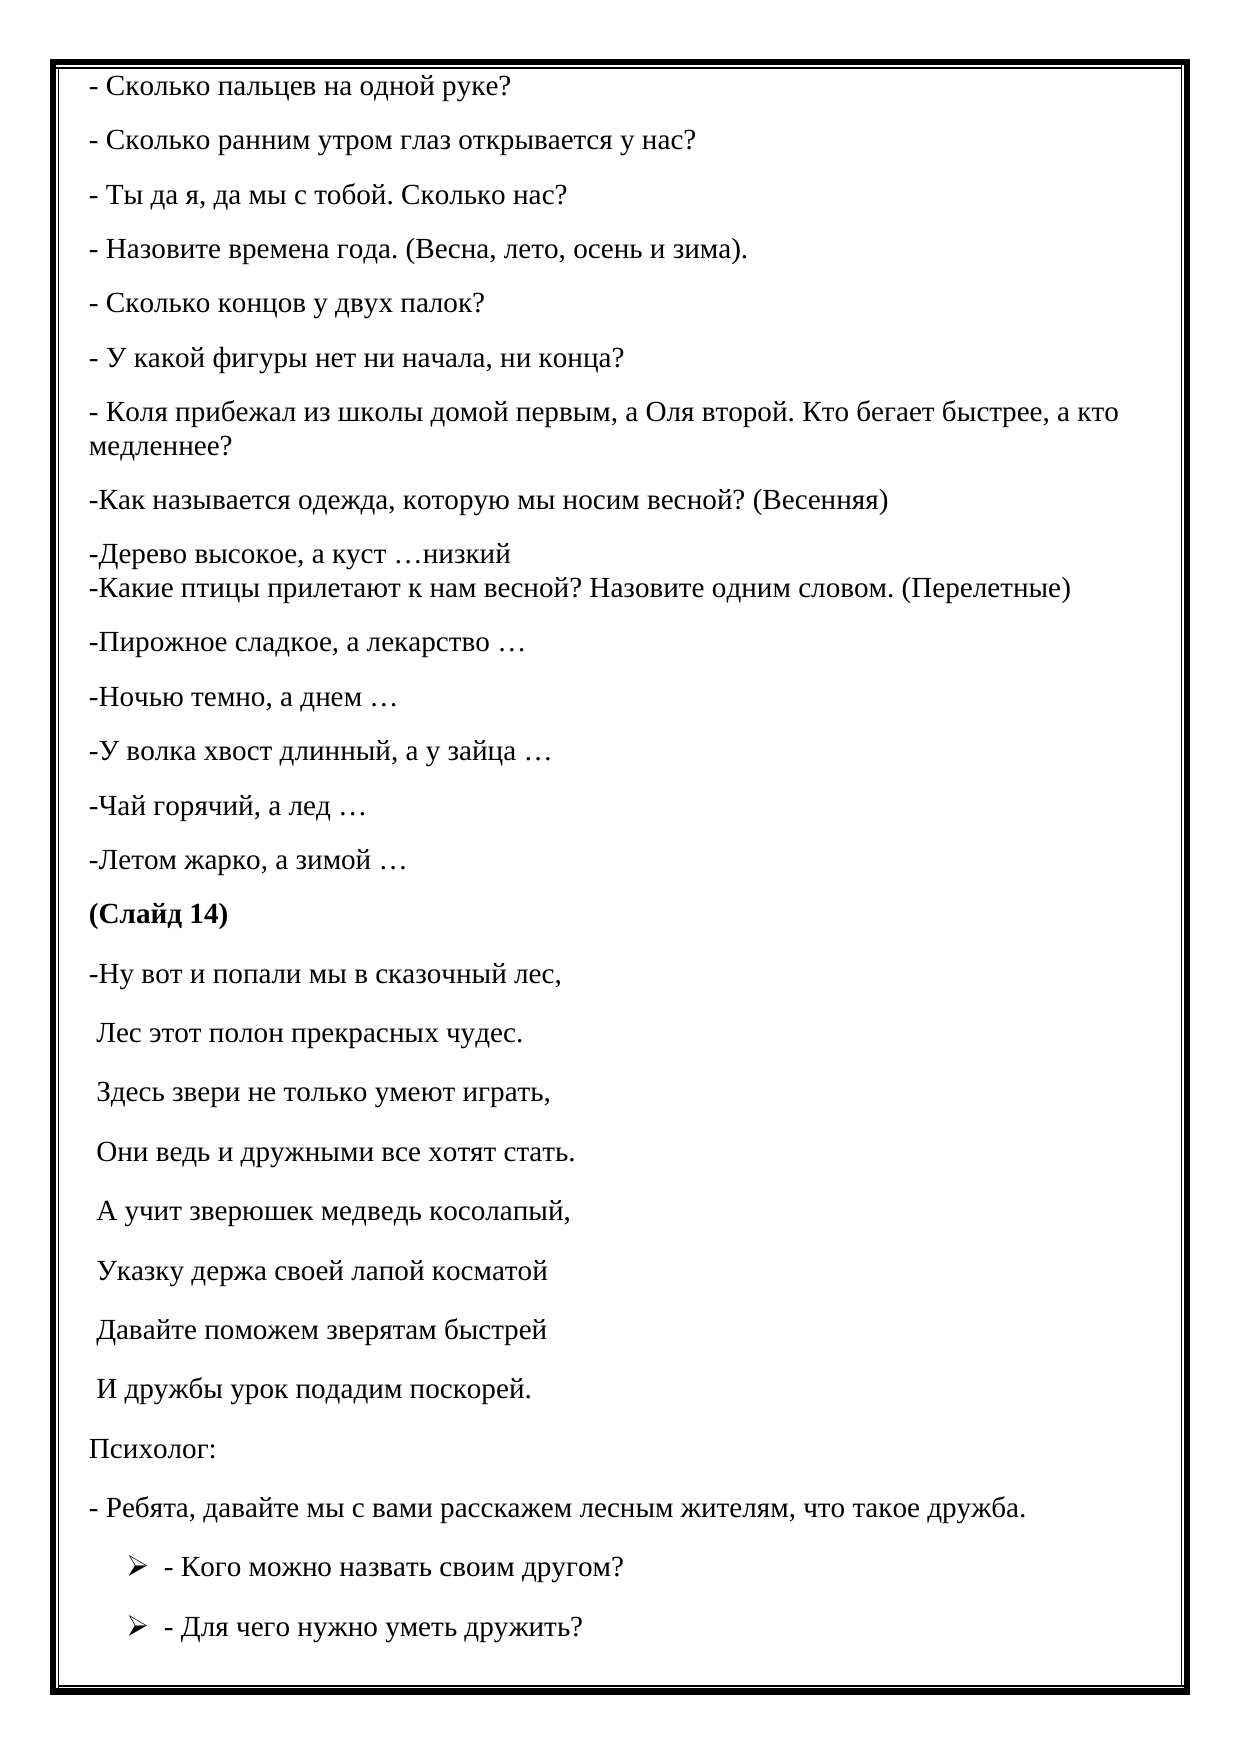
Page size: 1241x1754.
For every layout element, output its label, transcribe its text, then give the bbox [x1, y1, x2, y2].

text -Чай горячий, а лед … [89, 788, 1152, 821]
text - Назовите времена года. (Весна, лето, осень и зима). [89, 231, 1152, 265]
text (Слайд 14) [89, 896, 1152, 930]
text -Дерево высокое, а куст …низкий -Какие птицы прилетают к нам весной? Назовите одним словом. (Перелетные) [89, 537, 1152, 604]
text -Ночью темно, а днем … [89, 679, 1152, 712]
list - Кого можно назвать своим другом? [126, 1549, 1152, 1583]
text Здесь звери не только умеют играть, [89, 1074, 1152, 1108]
text -Пирожное сладкое, а лекарство … [89, 624, 1152, 658]
text - У какой фигуры нет ни начала, ни конца? [89, 340, 1152, 373]
text -Ну вот и попали мы в сказочный лес, [89, 956, 1152, 989]
text -Как называется одежда, которую мы носим весной? (Весенняя) [89, 482, 1152, 516]
text - Ребята, давайте мы с вами расскажем лесным жителям, что такое дружба. [89, 1490, 1152, 1524]
text Лес этот полон прекрасных чудес. [89, 1015, 1152, 1049]
text Они ведь и дружными все хотят стать. [89, 1134, 1152, 1167]
text - Сколько концов у двух палок? [89, 286, 1152, 319]
text И дружбы урок подадим поскорей. [89, 1371, 1152, 1405]
text А учит зверюшек медведь косолапый, [89, 1193, 1152, 1227]
text -Летом жарко, а зимой … [89, 842, 1152, 876]
text Психолог: [89, 1431, 1152, 1464]
text - Ты да я, да мы с тобой. Сколько нас? [89, 177, 1152, 210]
text Указку держа своей лапой косматой [89, 1253, 1152, 1286]
text - Сколько пальцев на одной руке? [89, 69, 1152, 102]
text - Коля прибежал из школы домой первым, а Оля второй. Кто бегает быстрее, а кто медленнее? [89, 394, 1152, 461]
text - Сколько ранним утром глаз открывается у нас? [89, 122, 1152, 156]
text Давайте поможем зверятам быстрей [89, 1312, 1152, 1346]
list - Для чего нужно уметь дружить? [126, 1609, 1152, 1643]
text -У волка хвост длинный, а у зайца … [89, 733, 1152, 767]
